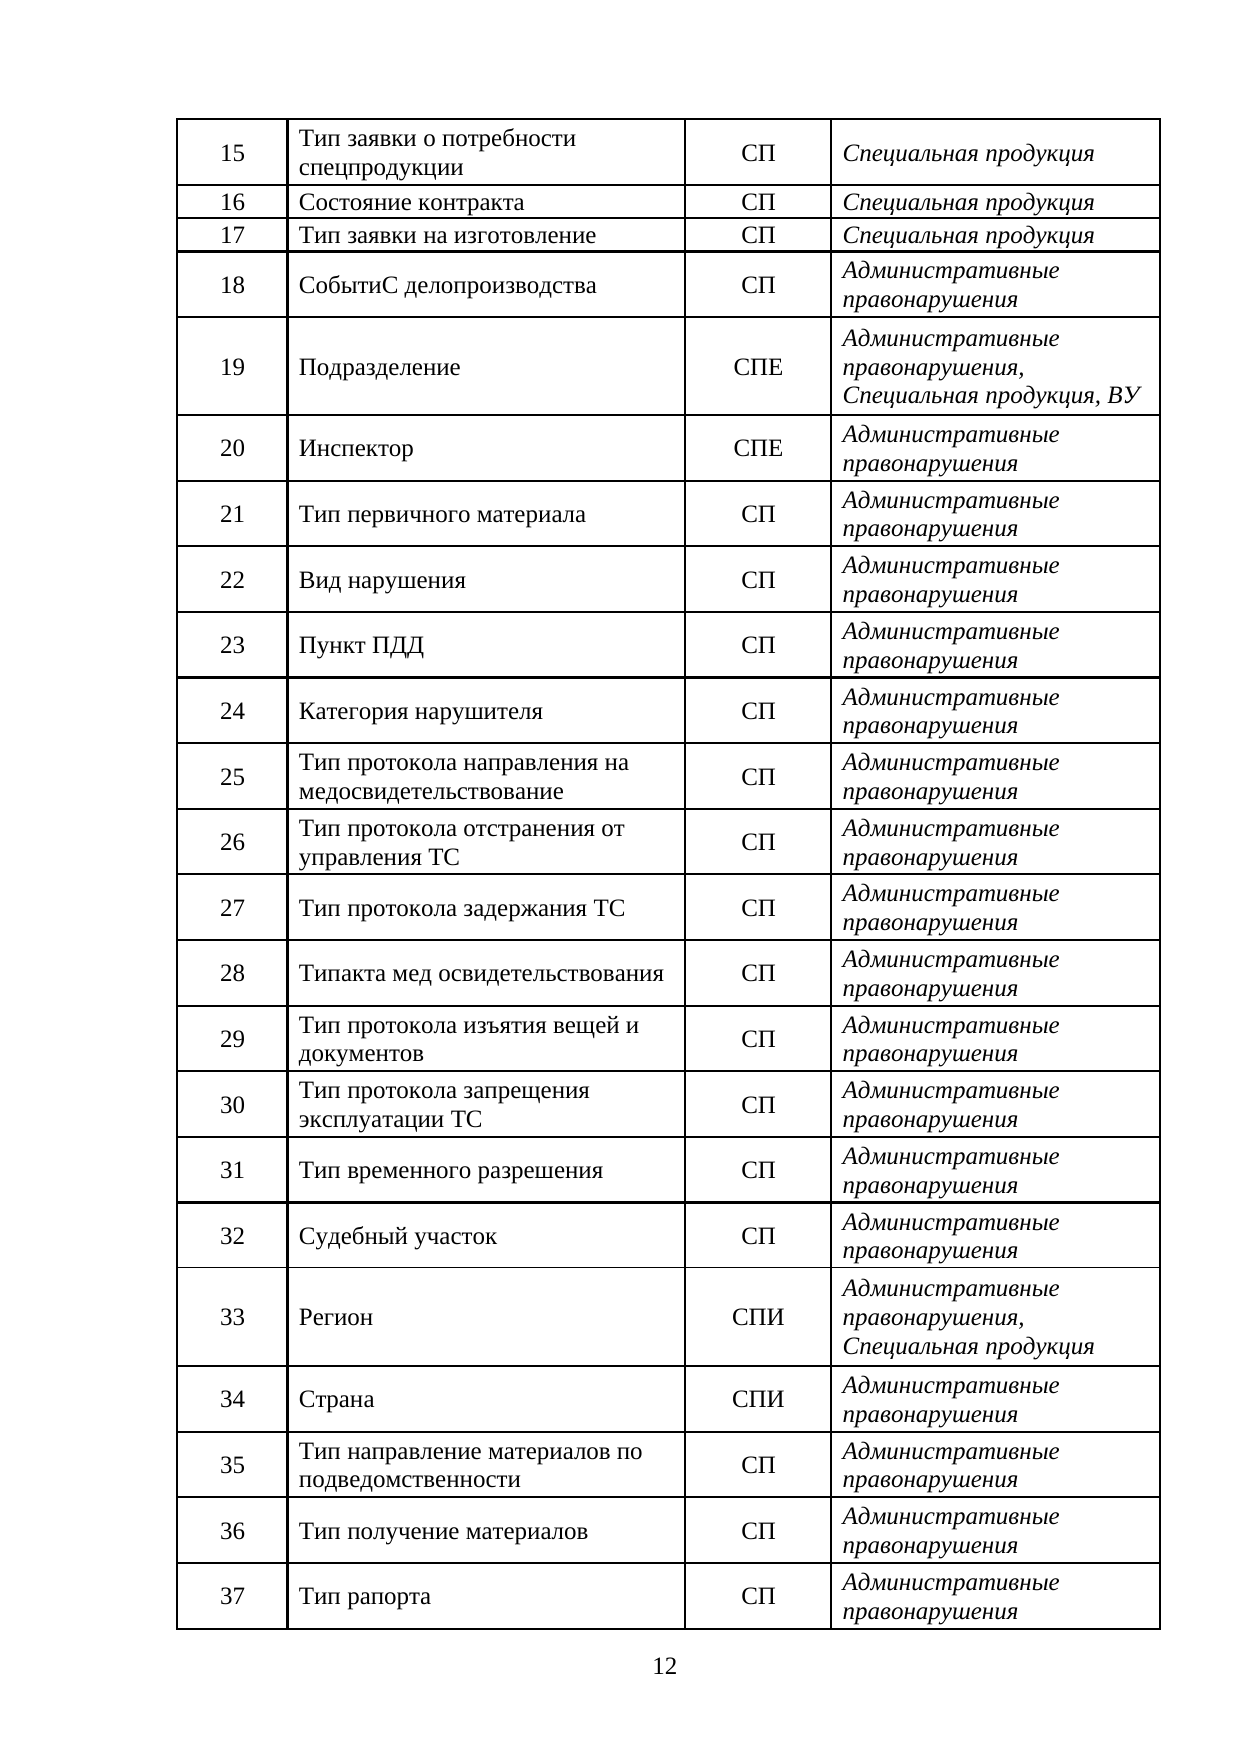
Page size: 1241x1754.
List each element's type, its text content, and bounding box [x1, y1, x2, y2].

table_cell Административные правонарушения [832, 547, 1159, 611]
table_cell СП [686, 253, 830, 316]
table_cell Тип получение материалов [289, 1498, 684, 1562]
table_cell 26 [178, 810, 286, 873]
table_cell Тип протокола направления на медосвидетельствование [289, 744, 684, 808]
table_cell СП [686, 1433, 830, 1496]
table_cell Административные правонарушения [832, 875, 1159, 939]
table_cell 34 [178, 1367, 286, 1431]
table_cell Административные правонарушения [832, 810, 1159, 873]
table_cell Тип протокола изъятия вещей и документов [289, 1007, 684, 1070]
table_cell 36 [178, 1498, 286, 1562]
table_cell Подразделение [289, 318, 684, 414]
table_cell 25 [178, 744, 286, 808]
table_cell Административные правонарушения [832, 1433, 1159, 1496]
table_cell Состояние контракта [289, 186, 684, 217]
table_cell СП [686, 941, 830, 1004]
table_cell 23 [178, 613, 286, 676]
table_cell 31 [178, 1138, 286, 1201]
table_cell Административные правонарушения, Специальная продукция [832, 1268, 1159, 1365]
table_cell СП [686, 186, 830, 217]
table_cell 21 [178, 482, 286, 545]
table_cell Специальная продукция [832, 186, 1159, 217]
table_cell 17 [178, 219, 286, 250]
table_cell Тип направление материалов по подведомственности [289, 1433, 684, 1496]
table_cell СП [686, 219, 830, 250]
table_cell Тип заявки о потребности спецпродукции [289, 120, 684, 184]
table_cell СП [686, 1138, 830, 1201]
table_cell Инспектор [289, 416, 684, 479]
table_cell 30 [178, 1072, 286, 1136]
table_cell Административные правонарушения [832, 1367, 1159, 1431]
table_cell СП [686, 1072, 830, 1136]
table_cell Административные правонарушения [832, 416, 1159, 479]
table_cell 29 [178, 1007, 286, 1070]
table_cell Административные правонарушения, Специальная продукция, ВУ [832, 318, 1159, 414]
table_cell 15 [178, 120, 286, 184]
table_cell 32 [178, 1204, 286, 1267]
table_cell 18 [178, 253, 286, 316]
table_cell Вид нарушения [289, 547, 684, 611]
table_cell СобытиС делопроизводства [289, 253, 684, 316]
table_cell СП [686, 744, 830, 808]
table_cell 33 [178, 1268, 286, 1365]
table_cell Категория нарушителя [289, 679, 684, 742]
table_cell Судебный участок [289, 1204, 684, 1267]
table_cell СП [686, 120, 830, 184]
table_cell 19 [178, 318, 286, 414]
table_cell Административные правонарушения [832, 1007, 1159, 1070]
table_cell Административные правонарушения [832, 679, 1159, 742]
table_cell СПЕ [686, 416, 830, 479]
table_cell 24 [178, 679, 286, 742]
table_cell Пункт ПДД [289, 613, 684, 676]
table_cell Административные правонарушения [832, 1204, 1159, 1267]
table_cell 20 [178, 416, 286, 479]
table_cell СП [686, 1498, 830, 1562]
table_cell Тип протокола отстранения от управления ТС [289, 810, 684, 873]
table_cell Тип протокола запрещения эксплуатации ТС [289, 1072, 684, 1136]
table_cell СПЕ [686, 318, 830, 414]
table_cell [832, 120, 1159, 184]
table_cell Типакта мед освидетельствования [289, 941, 684, 1004]
table_cell СП [686, 482, 830, 545]
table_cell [832, 1564, 1159, 1627]
table_cell Тип заявки на изготовление [289, 219, 684, 250]
table_cell СПИ [686, 1367, 830, 1431]
table_cell 16 [178, 186, 286, 217]
table_cell СП [686, 547, 830, 611]
table_cell СП [686, 1204, 830, 1267]
table_cell Страна [289, 1367, 684, 1431]
table_cell Административные правонарушения [832, 1498, 1159, 1562]
table_cell 28 [178, 941, 286, 1004]
table_cell Административные правонарушения [832, 1072, 1159, 1136]
table_cell 22 [178, 547, 286, 611]
table_cell Административные правонарушения [832, 482, 1159, 545]
table_cell Административные правонарушения [832, 941, 1159, 1004]
table_cell Тип временного разрешения [289, 1138, 684, 1201]
table_cell Тип первичного материала [289, 482, 684, 545]
table_cell Административные правонарушения [832, 744, 1159, 808]
table_cell Административные правонарушения [832, 253, 1159, 316]
table_cell СП [686, 1007, 830, 1070]
table_cell 27 [178, 875, 286, 939]
table_cell Административные правонарушения [832, 1138, 1159, 1201]
table_cell 37 [178, 1564, 286, 1627]
table_cell Специальная продукция [832, 219, 1159, 250]
table_cell Тип протокола задержания ТС [289, 875, 684, 939]
table_cell СП [686, 1564, 830, 1627]
table_cell СП [686, 679, 830, 742]
table_cell Регион [289, 1268, 684, 1365]
table_cell СП [686, 875, 830, 939]
table_cell СП [686, 613, 830, 676]
table_cell СП [686, 810, 830, 873]
table_cell 35 [178, 1433, 286, 1496]
table_cell СПИ [686, 1268, 830, 1365]
table_cell Тип рапорта [289, 1564, 684, 1627]
table_cell Административные правонарушения [832, 613, 1159, 676]
